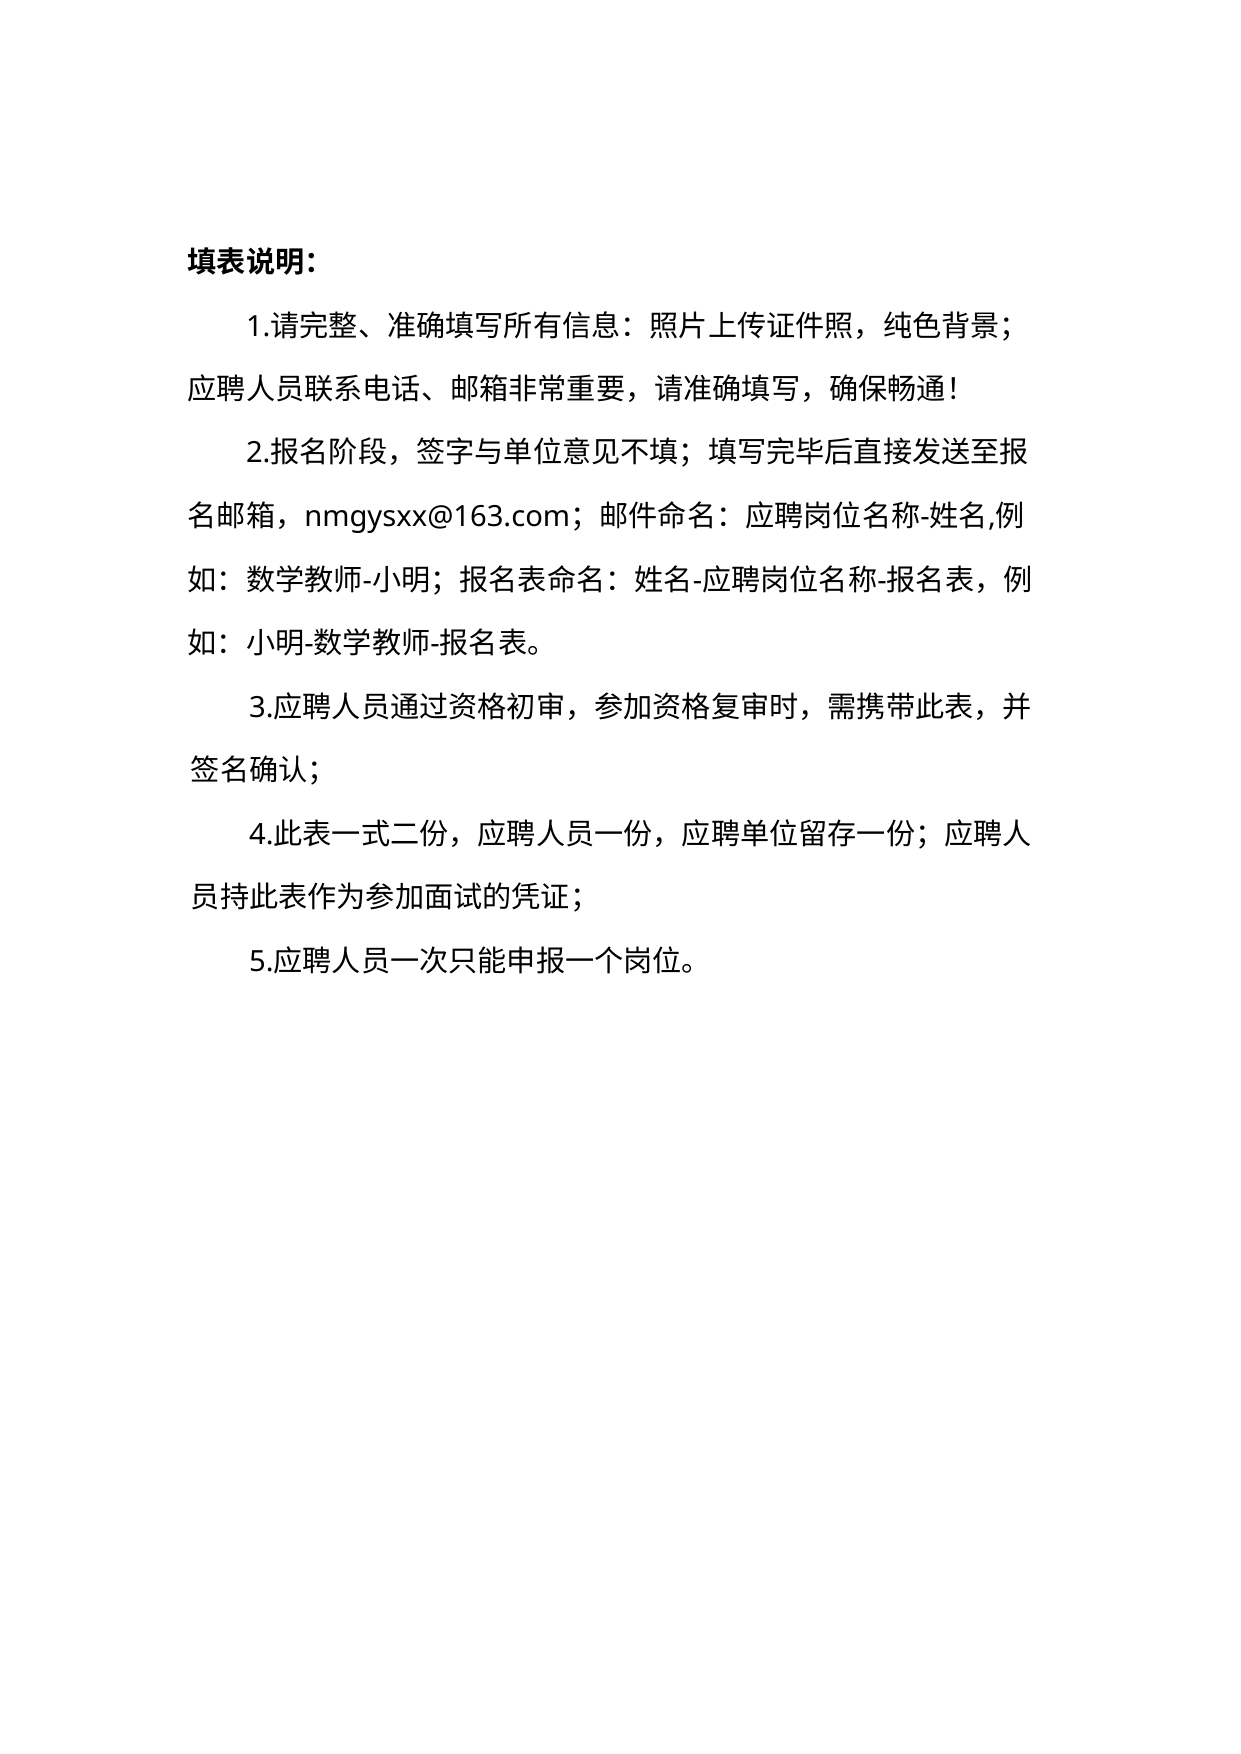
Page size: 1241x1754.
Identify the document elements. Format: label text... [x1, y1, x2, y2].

text 4.此表一式二份，应聘人员一份，应聘单位留存一份；应聘人员持此表作为参加面试的凭证； [191, 810, 1053, 916]
text 1.请完整、准确填写所有信息：照片上传证件照，纯色背景；应聘人员联系电话、邮箱非常重要，请准确填写，确保畅通！ [187, 302, 1053, 408]
text 填表说明： [187, 239, 1053, 281]
text 5.应聘人员一次只能申报一个岗位。 [191, 937, 1053, 979]
text 2.报名阶段，签字与单位意见不填；填写完毕后直接发送至报名邮箱，nmgysxx@163.com；邮件命名：应聘岗位名称-姓名,例如：数学教师-小明；报名表命名：姓名-应聘岗位名称-报名表，例如：小明-数学教师-报名表。 [187, 429, 1053, 662]
text 3.应聘人员通过资格初审，参加资格复审时，需携带此表，并签名确认； [191, 683, 1053, 789]
